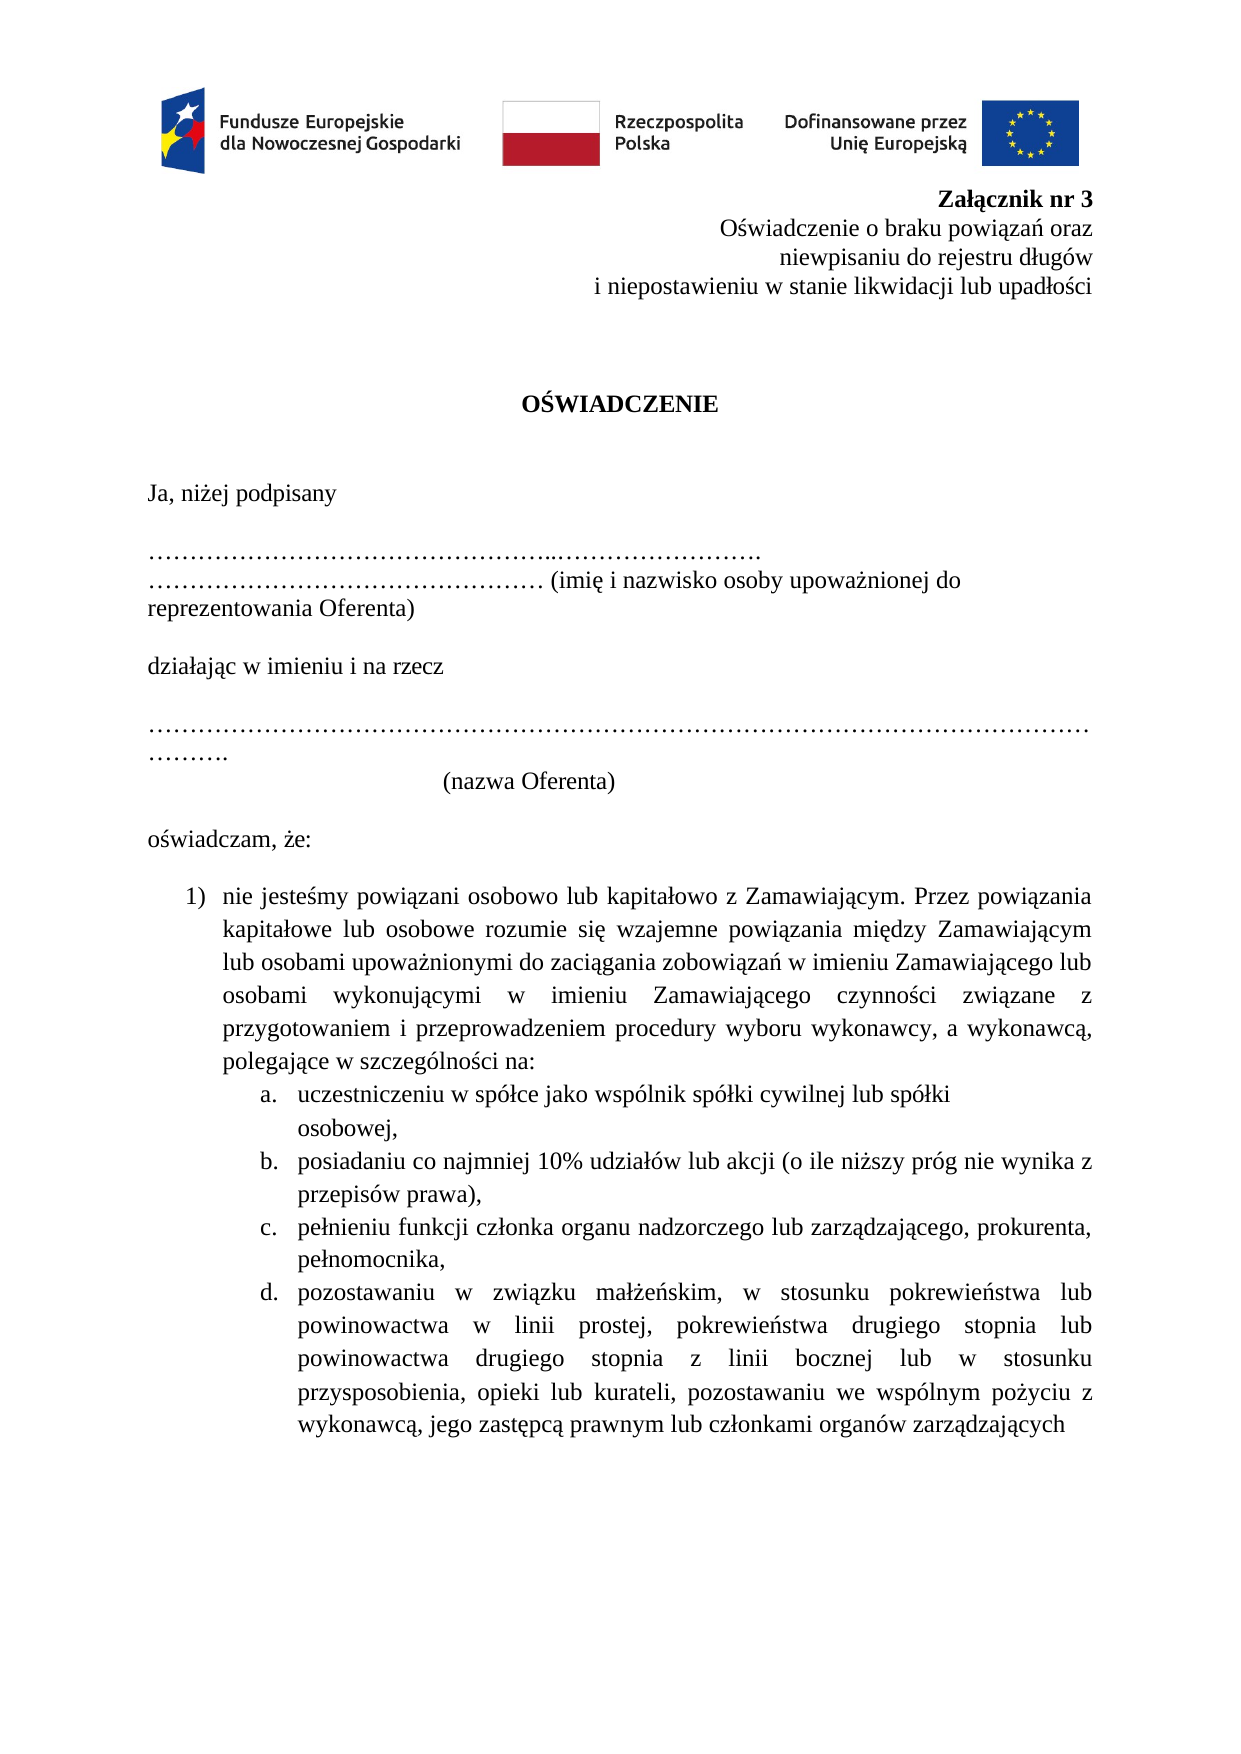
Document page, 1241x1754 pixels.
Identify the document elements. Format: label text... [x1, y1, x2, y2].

picture [161, 87, 1079, 174]
text działając w imieniu i na rzecz [147, 651, 1107, 680]
list uczestniczeniu w spółce jako wspólnik spółki cywilnej lub spółki [260, 1079, 1107, 1108]
text Ja, niżej podpisany [147, 478, 1107, 507]
list nie jesteśmy powiązani osobowo lub kapitałowo z Zamawiającym. Przez powiązania kapitałowe lub osobowe rozumie się wzajemne powiązania między Zamawiającym lub osobami upoważnionymi do zaciągania zobowiązań w imieniu Zamawiającego lub osobami wykonującymi w imieniu Zamawiającego czynności związane z przygotowaniem i przeprowadzeniem procedury wyboru wykonawcy, a wykonawcą, polegające w szczególności na: [185, 881, 1092, 1075]
text osobowej, [297, 1113, 1107, 1141]
text i niepostawieniu w stanie likwidacji lub upadłości [133, 271, 1092, 301]
text oświadczam, że: [147, 824, 1107, 852]
list pełnieniu funkcji członka organu nadzorczego lub zarządzającego, prokurenta, pełnomocnika, [260, 1212, 1092, 1273]
text …………………………………………..…………………….………………………………………… (imię i nazwisko osoby upoważnionej do reprezentowania Oferenta) [147, 536, 1046, 622]
title OŚWIADCZENIE [133, 389, 1107, 417]
text ……………………………………………………………………………………………………………. [147, 709, 1107, 766]
list posiadaniu co najmniej 10% udziałów lub akcji (o ile niższy próg nie wynika z przepisów prawa), [260, 1146, 1092, 1208]
text Załącznik nr 3 Oświadczenie o braku powiązań oraz niewpisaniu do rejestru długów [638, 184, 1093, 271]
list pozostawaniu w związku małżeńskim, w stosunku pokrewieństwa lub powinowactwa w linii prostej, pokrewieństwa drugiego stopnia lub powinowactwa drugiego stopnia z linii bocznej lub w stosunku przysposobienia, opieki lub kurateli, pozostawaniu we wspólnym pożyciu z wykonawcą, jego zastępcą prawnym lub członkami organów zarządzających [260, 1277, 1093, 1438]
text (nazwa Oferenta) [443, 766, 1107, 795]
